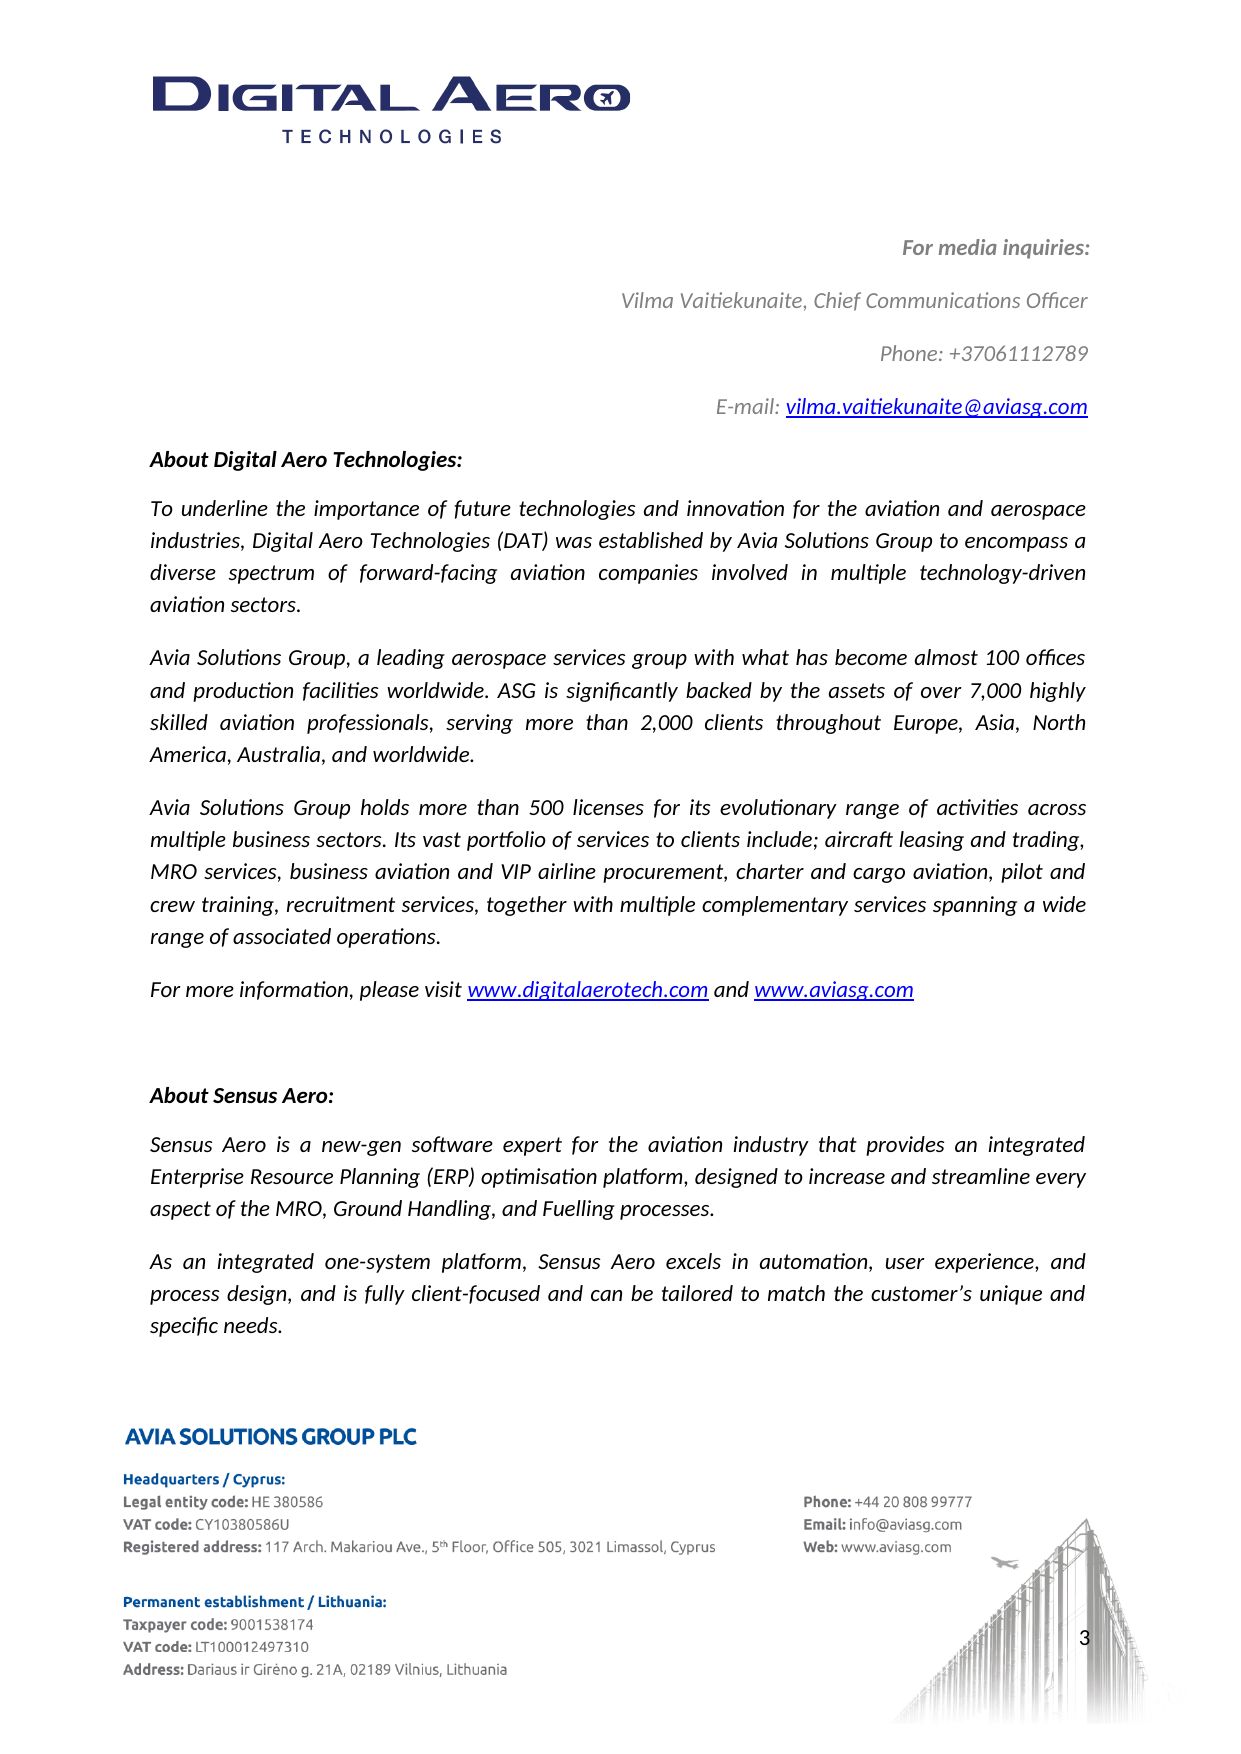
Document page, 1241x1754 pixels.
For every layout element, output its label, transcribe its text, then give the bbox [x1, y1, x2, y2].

text For media inquiries: [150, 233, 1090, 261]
picture [150, 75, 630, 145]
text For more information, please visit www.digitalaerotech.com and www.aviasg.com [150, 975, 1090, 1003]
text To underline the importance of future technologies and innovation for the aviation and aerospace industries, Digital Aero Technologies (DAT) was established by Avia Solutions Group to encompass a diverse spectrum of forward-facing aviation companies involved in multiple technology-driven aviation sectors. [150, 494, 1090, 618]
text E-mail: vilma.vaitiekunaite@aviasg.com [150, 392, 1090, 420]
text About Sensus Aero: [150, 1081, 1046, 1109]
text Phone: +37061112789 [150, 339, 1090, 367]
text Vilma Vaitiekunaite, Chief Communications Officer [150, 286, 1090, 314]
picture [2, 1331, 1241, 1725]
text Avia Solutions Group holds more than 500 licenses for its evolutionary range of activities across multiple business sectors. Its vast portfolio of services to clients include; aircraft leasing and trading, MRO services, business aviation and VIP airline procurement, charter and cargo aviation, pilot and crew training, recruitment services, together with multiple complementary services spanning a wide range of associated operations. [150, 793, 1090, 950]
text As an integrated one-system platform, Sensus Aero excels in automation, user experience, and process design, and is fully client-focused and can be tailored to match the customer’s unique and specific needs. [150, 1247, 1090, 1339]
text Avia Solutions Group, a leading aerospace services group with what has become almost 100 offices and production facilities worldwide. ASG is significantly backed by the assets of over 7,000 highly skilled aviation professionals, serving more than 2,000 clients throughout Europe, Asia, North America, Australia, and worldwide. [150, 643, 1090, 768]
text Sensus Aero is a new-gen software expert for the aviation industry that provides an integrated Enterprise Resource Planning (ERP) optimisation platform, designed to increase and streamline every aspect of the MRO, Ground Handling, and Fuelling processes. [150, 1130, 1090, 1222]
text About Digital Aero Technologies: [150, 445, 1046, 473]
